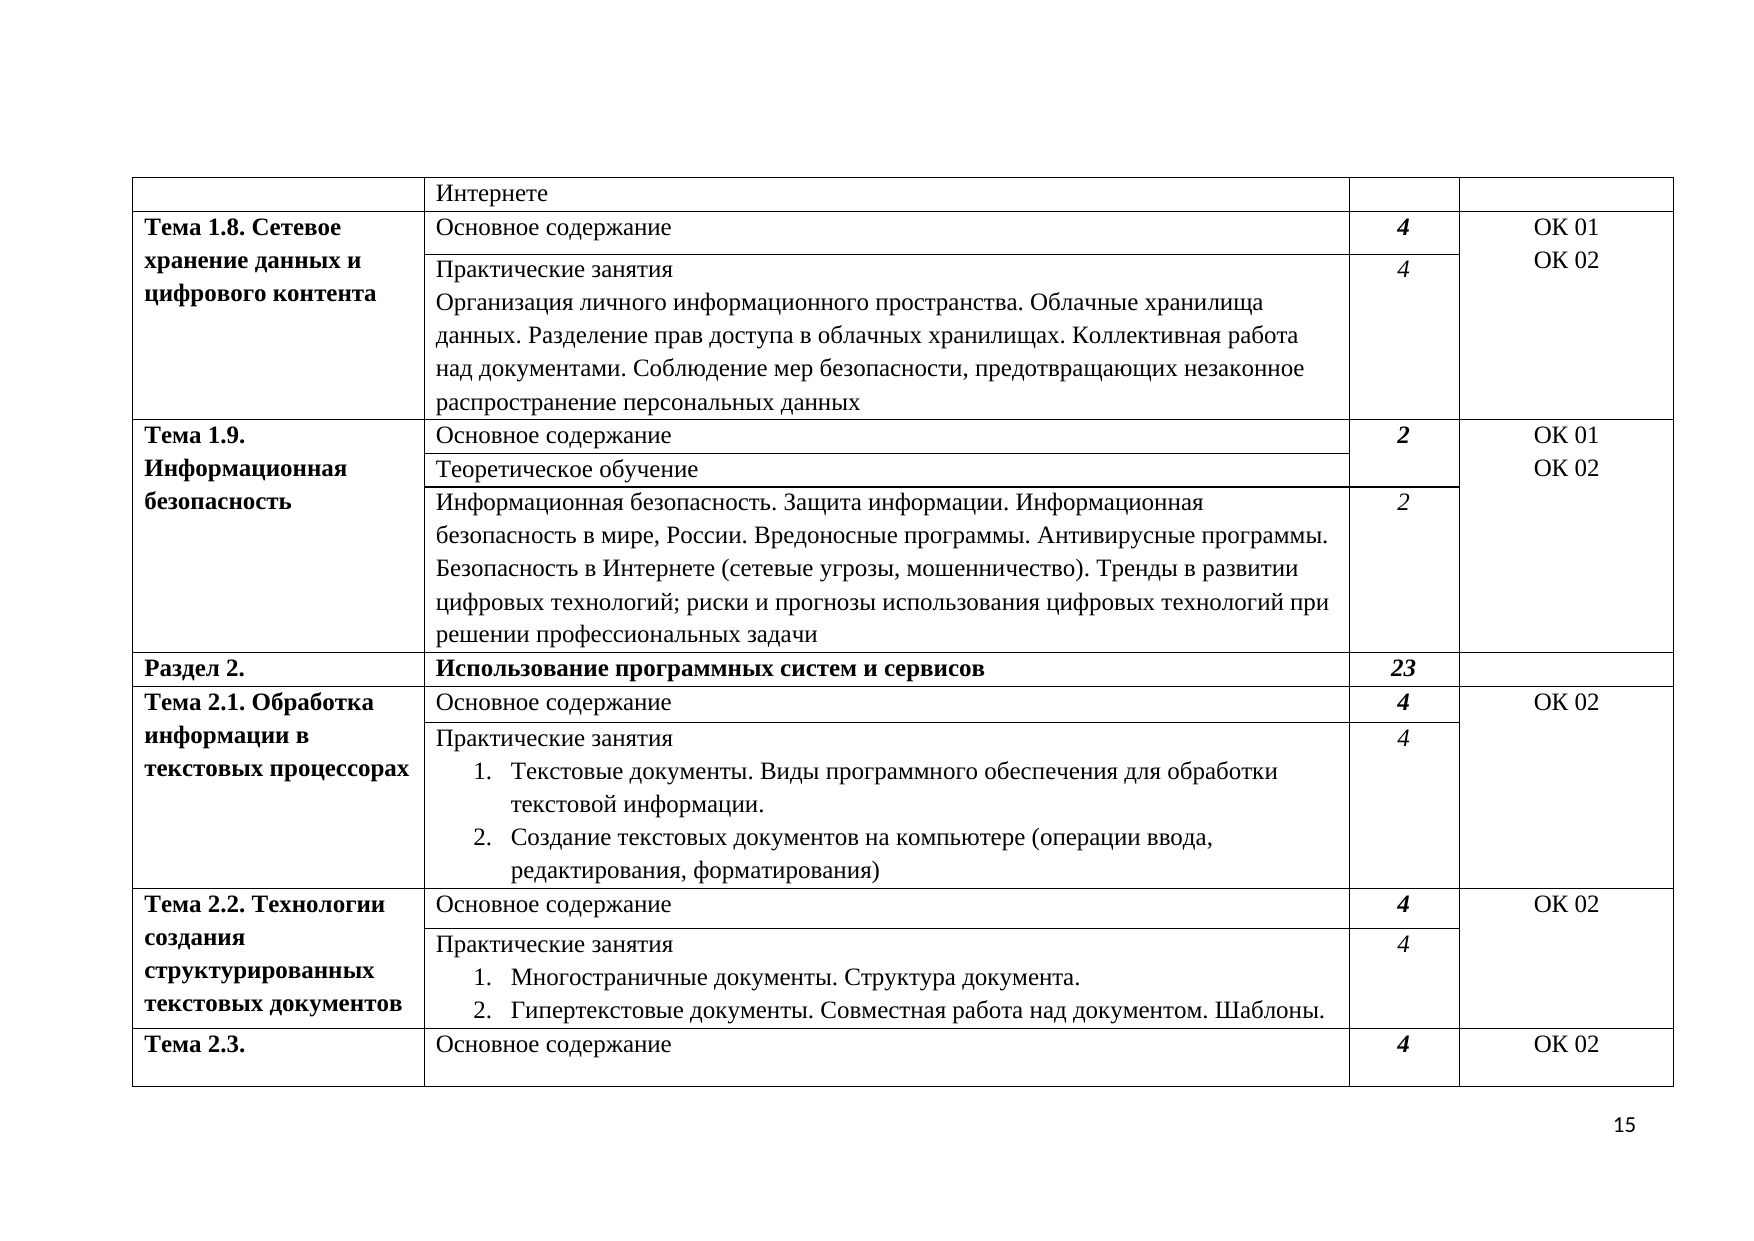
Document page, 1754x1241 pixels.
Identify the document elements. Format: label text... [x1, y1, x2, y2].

table_cell Тема 1.8. Сетевое хранение данных и цифрового контента [133, 212, 424, 419]
table_cell 4 [1350, 889, 1459, 928]
table_cell 4 [1350, 723, 1459, 888]
table_cell ОК 02 [1460, 687, 1673, 888]
table_cell Тема 2.1. Обработка информации в текстовых процессорах [133, 687, 424, 888]
table_cell 2 [1350, 420, 1459, 486]
table_cell 4 [1350, 1029, 1459, 1086]
table_cell Основное содержание [425, 1029, 1349, 1086]
table_cell Тема 1.9. Информационная безопасность [133, 420, 424, 652]
table_cell Раздел 2. [133, 653, 424, 686]
table_cell [1460, 653, 1673, 686]
table_cell 4 [1350, 687, 1459, 722]
table_cell 23 [1350, 653, 1459, 686]
table_cell Основное содержание [425, 420, 1349, 453]
table_cell Использование программных систем и сервисов [425, 653, 1349, 686]
table_cell 2 [1350, 488, 1459, 652]
table_cell Практические занятия Текстовые документы. Виды программного обеспечения для обработки текстовой информации. Создание текстовых документов на компьютере (операции ввода, редактирования, форматирования) [425, 723, 1349, 888]
table_cell 4 [1350, 178, 1459, 211]
table_cell ОК 02 [1460, 1029, 1673, 1086]
table_cell ОК 01 ОК 02 [1460, 212, 1673, 419]
table_cell ОК 02 [1460, 889, 1673, 1028]
table_cell Основное содержание [425, 889, 1349, 928]
table_cell Практические занятия Многостраничные документы. Структура документа. Гипертекстовые документы. Совместная работа над документом. Шаблоны. [425, 929, 1349, 1028]
table_cell 4 [1350, 255, 1459, 419]
table_cell 4 [1350, 212, 1459, 253]
table_cell Практические занятия Организация личного информационного пространства. Облачные хранилища данных. Разделение прав доступа в облачных хранилищах. Коллективная работа над документами. Соблюдение мер безопасности, предотвращающих незаконное распространение персональных данных [425, 255, 1349, 419]
table_cell Теоретическое обучение [425, 454, 1349, 486]
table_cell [425, 178, 1349, 211]
table_cell Информационная безопасность. Защита информации. Информационная безопасность в мире, России. Вредоносные программы. Антивирусные программы. Безопасность в Интернете (сетевые угрозы, мошенничество). Тренды в развитии цифровых технологий; риски и прогнозы использования цифровых технологий при решении профессиональных задачи [425, 488, 1349, 652]
table_cell ОК 01 ОК 02 [1460, 420, 1673, 652]
table_cell 4 [1350, 929, 1459, 1028]
table_cell Тема 2.2. Технологии создания структурированных текстовых документов [133, 889, 424, 1028]
table_cell Основное содержание [425, 212, 1349, 253]
table_cell Основное содержание [425, 687, 1349, 722]
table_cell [133, 1029, 424, 1086]
